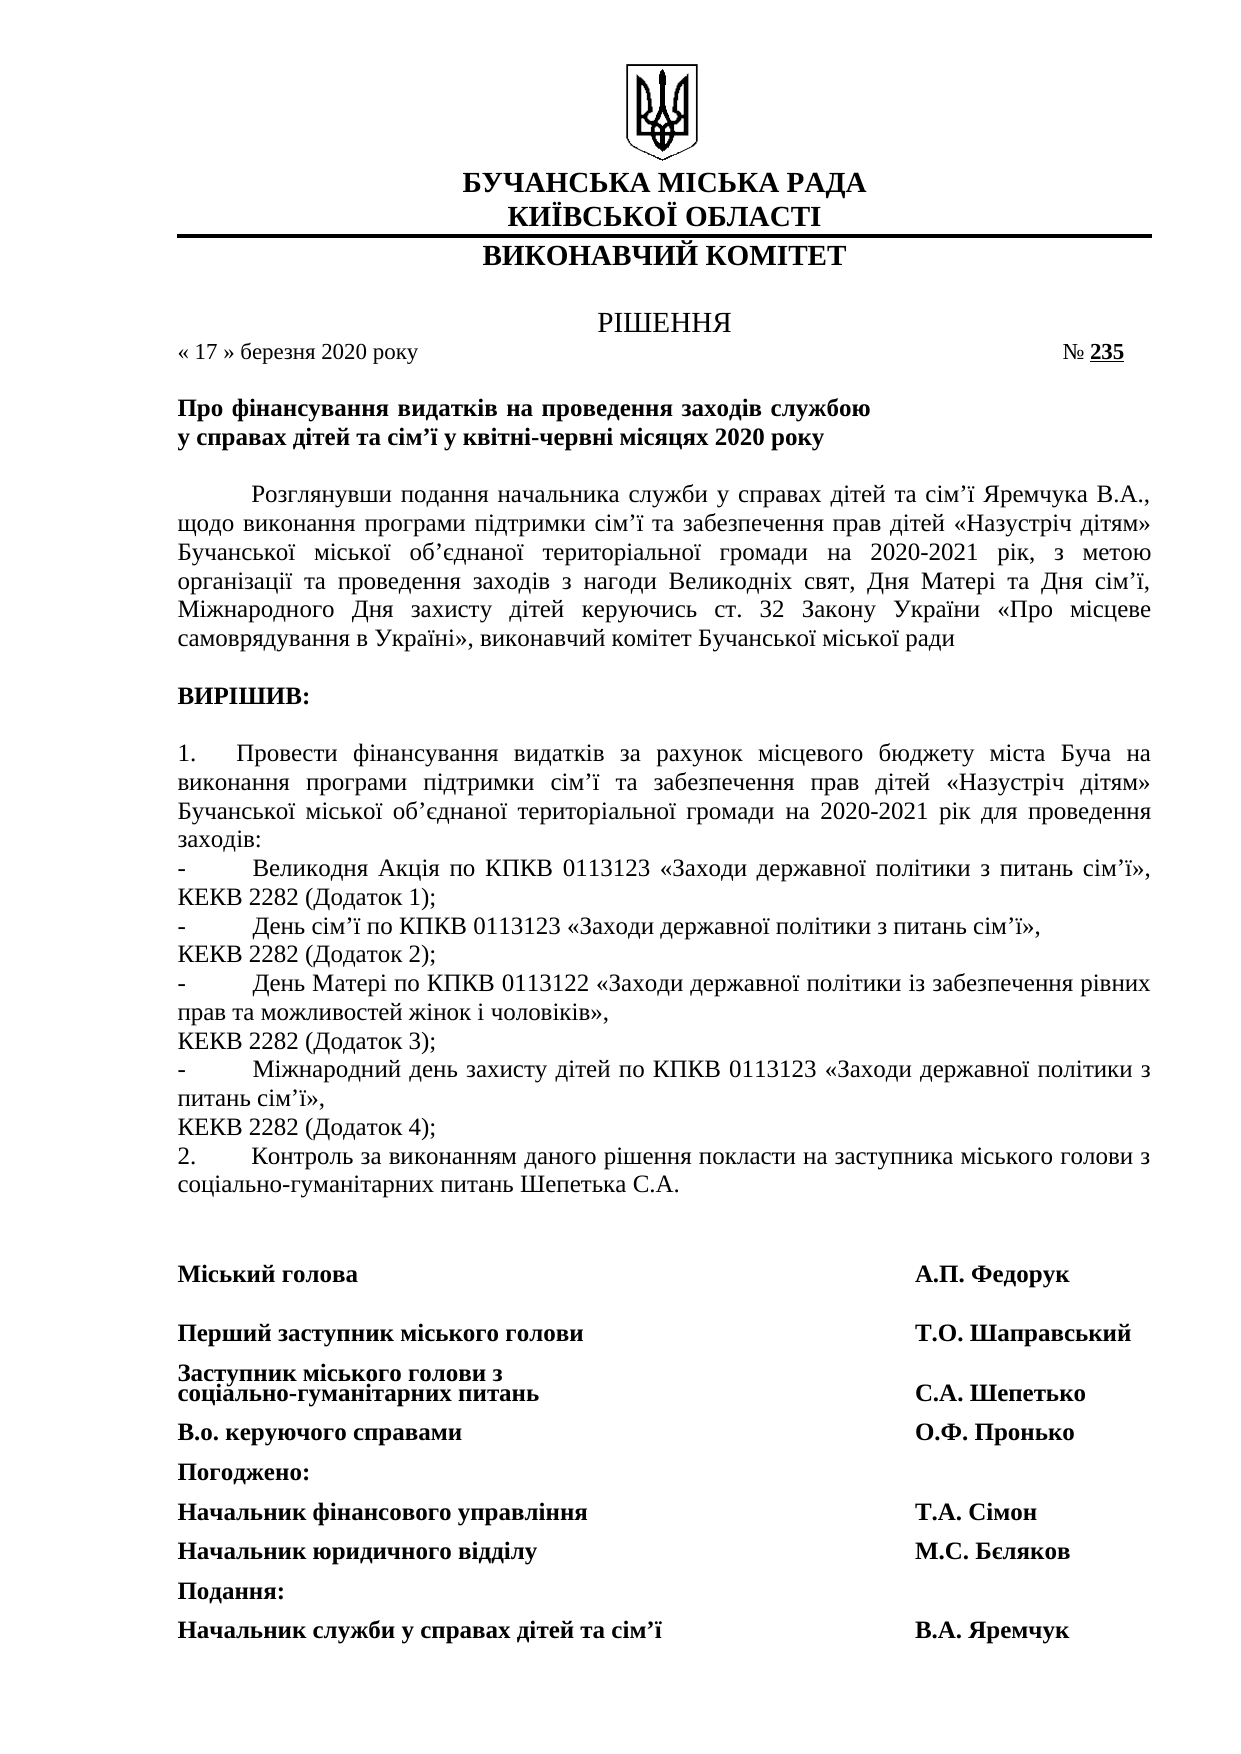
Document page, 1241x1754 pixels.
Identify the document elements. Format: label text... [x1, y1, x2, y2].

text 2. Контроль за виконанням даного рішення покласти на заступника міського голови з соціально-гуманітарних питань Шепетька С.А. [177, 1141, 1152, 1198]
text ВИРІШИВ: [177, 681, 1152, 709]
text Начальник фінансового управління Т.А. Сімон [322, 1504, 1152, 1524]
text Начальник фінансового управління Т.А. Сімон [177, 1504, 319, 1524]
text Міський голова А.П. Федорук [177, 1267, 1152, 1286]
text соціально-гуманітарних питань С.А. Шепетько [177, 1385, 1152, 1405]
text БУЧАНСЬКА МІСЬКА РАДА [177, 165, 1152, 199]
text КЕКВ 2282 (Додаток 4); [177, 1112, 1152, 1141]
text 1. Провести фінансування видатків за рахунок місцевого бюджету міста Буча на виконання програми підтримки сім’ї та забезпечення прав дітей «Назустріч дітям» Бучанської міської об’єднаної територіальної громади на 2020-2021 рік для проведення заходів: [177, 738, 1152, 853]
text Заступник міського голови з [177, 1366, 1152, 1385]
text Начальник юридичного відділу М.С. Бєляков [177, 1544, 1152, 1563]
text Перший заступник міського голови Т.О. Шаправський [177, 1326, 1152, 1346]
text Погоджено: [177, 1464, 1152, 1484]
text ВИКОНАВЧИЙ КОМІТЕТ [177, 238, 1152, 271]
text - День сім’ї по КПКВ 0113123 «Заходи державної політики з питань сім’ї», [177, 911, 1152, 939]
text - День Матері по КПКВ 0113122 «Заходи державної політики із забезпечення рівних прав та можливостей жінок і чоловіків», [177, 968, 1152, 1026]
text РІШЕННЯ [177, 305, 1152, 338]
text КЕКВ 2282 (Додаток 2); [177, 939, 1152, 968]
text В.о. керуючого справами О.Ф. Пронько [177, 1425, 1152, 1445]
text Розглянувши подання начальника служби у справах дітей та сім’ї Яремчука В.А., щодо виконання програми підтримки сім’ї та забезпечення прав дітей «Назустріч дітям» Бучанської міської об’єднаної територіальної громади на 2020-2021 рік, з метою організації та проведення заходів з нагоди Великодніх свят, Дня Матері та Дня сім’ї, Міжнародного Дня захисту дітей керуючись ст. 32 Закону України «Про місцеве самоврядування в Україні», виконавчий комітет Бучанської міської ради [177, 479, 1152, 652]
text Начальник служби у справах дітей та сім’ї В.А. Яремчук [177, 1623, 1152, 1643]
text Подання: [177, 1583, 1152, 1603]
text « 17 » березня 2020 року № 235 [177, 338, 1152, 364]
text - Великодня Акція по КПКВ 0113123 «Заходи державної політики з питань сім’ї», КЕКВ 2282 (Додаток 1); [177, 853, 1152, 911]
text КЕКВ 2282 (Додаток 3); [177, 1026, 1152, 1054]
text - Міжнародний день захисту дітей по КПКВ 0113123 «Заходи державної політики з питань сім’ї», [177, 1054, 1152, 1112]
text Про фінансування видатків на проведення заходів службою у справах дітей та сім’ї у квітні-червні місяцях 2020 року [177, 393, 871, 451]
text КИЇВСЬКОЇ ОБЛАСТІ [177, 199, 1152, 234]
